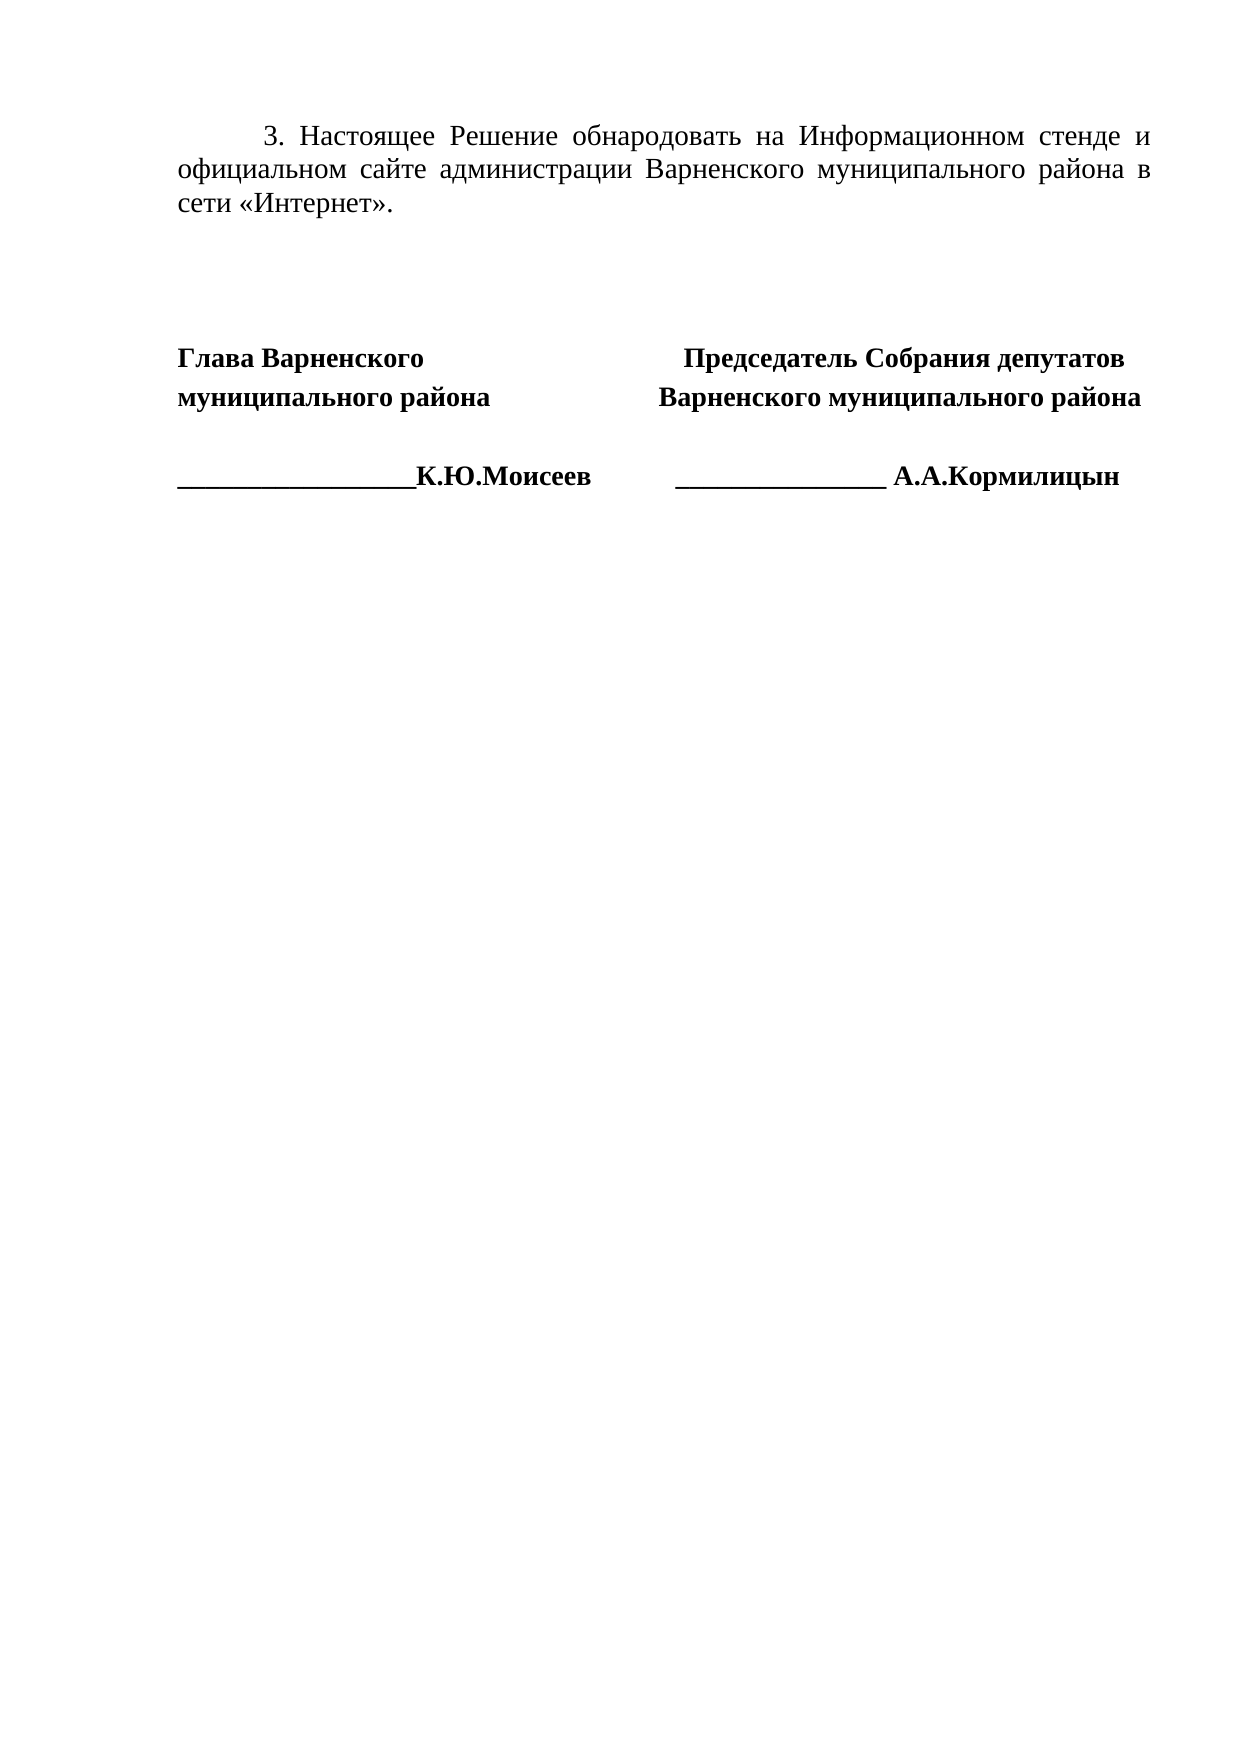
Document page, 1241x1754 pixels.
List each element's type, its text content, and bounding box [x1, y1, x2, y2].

text _________________К.Ю.Моисеев _______________ А.А.Кормилицын [177, 459, 1152, 491]
text муниципального района Варненского муниципального района [177, 380, 1152, 412]
text Глава Варненского Председатель Собрания депутатов [177, 341, 1152, 373]
text 3. Настоящее Решение обнародовать на Информационном стенде и официальном сайте администрации Варненского муниципального района в сети «Интернет». [177, 118, 1152, 219]
